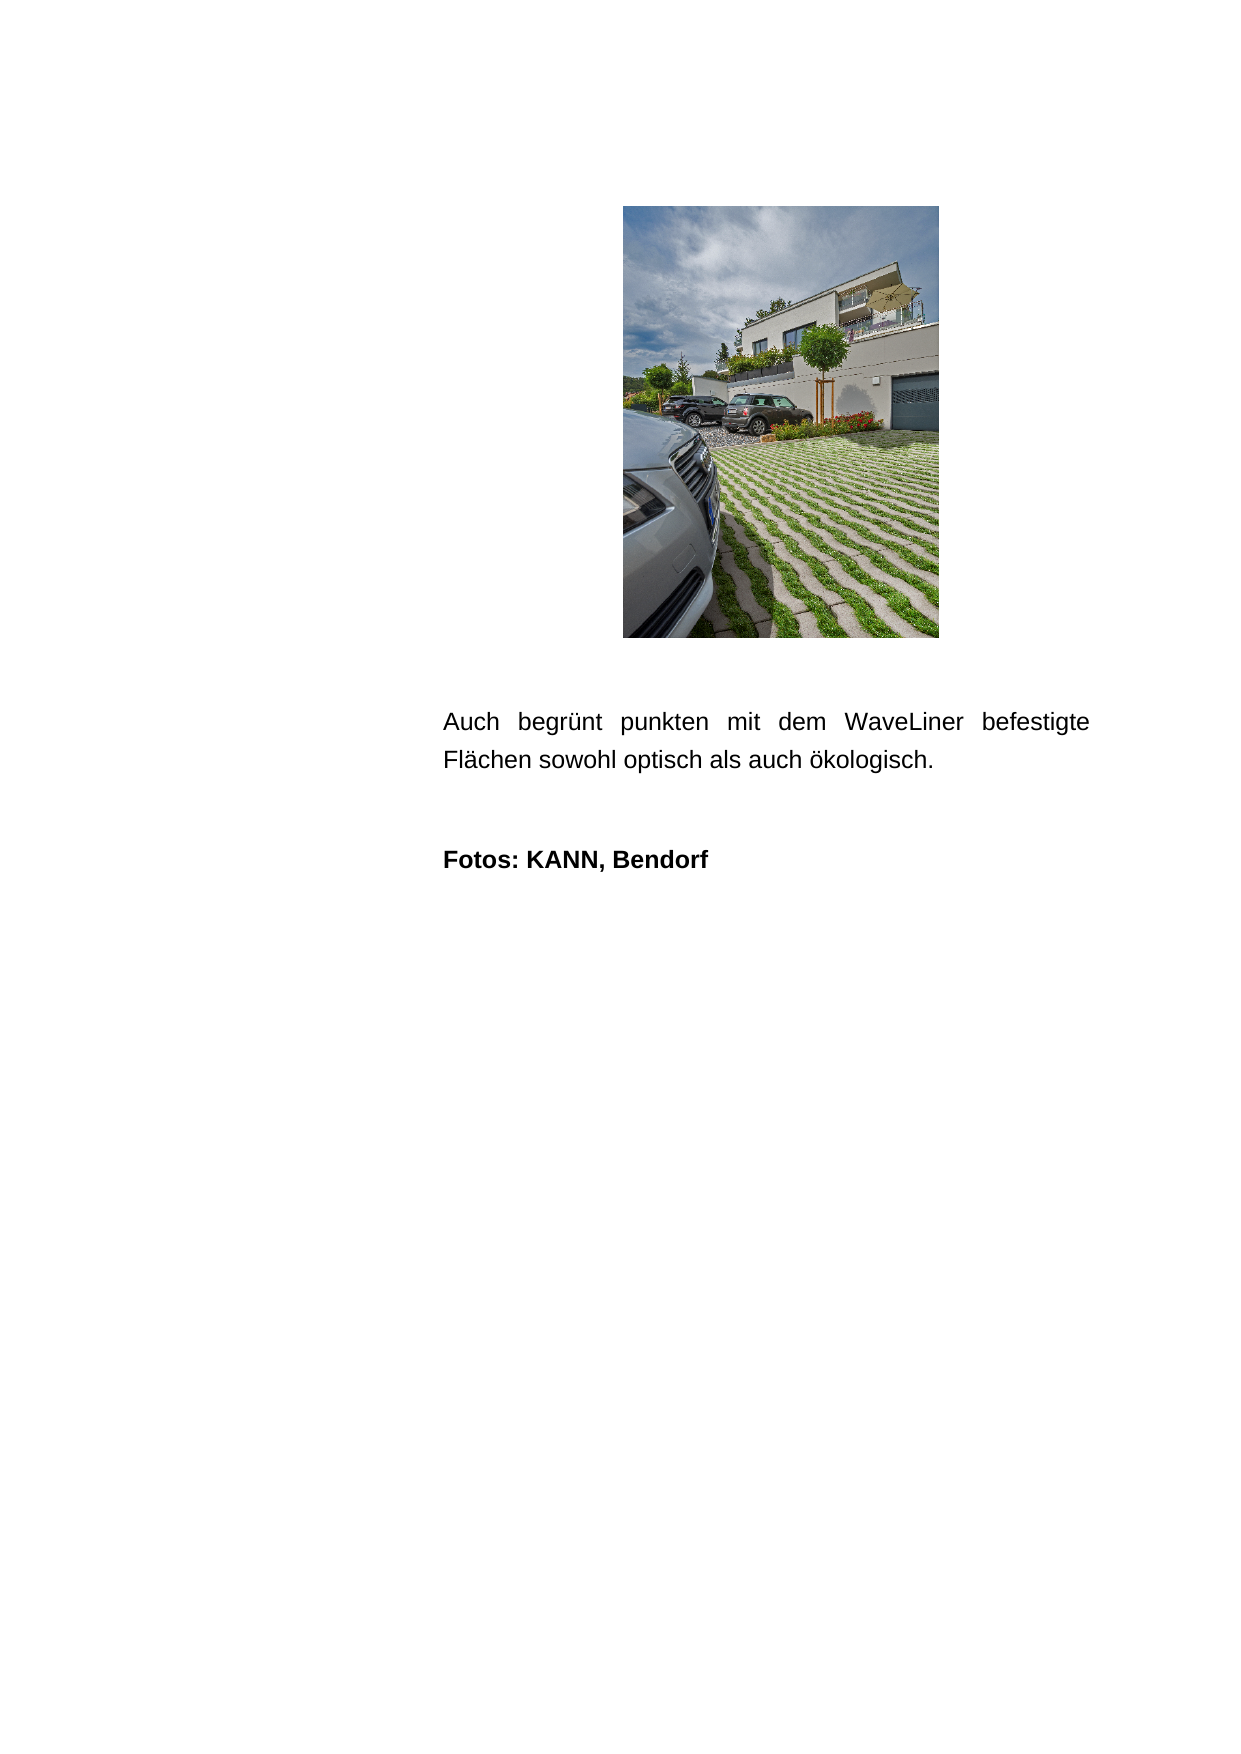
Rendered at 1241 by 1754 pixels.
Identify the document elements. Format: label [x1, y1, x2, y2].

picture [623, 206, 939, 638]
